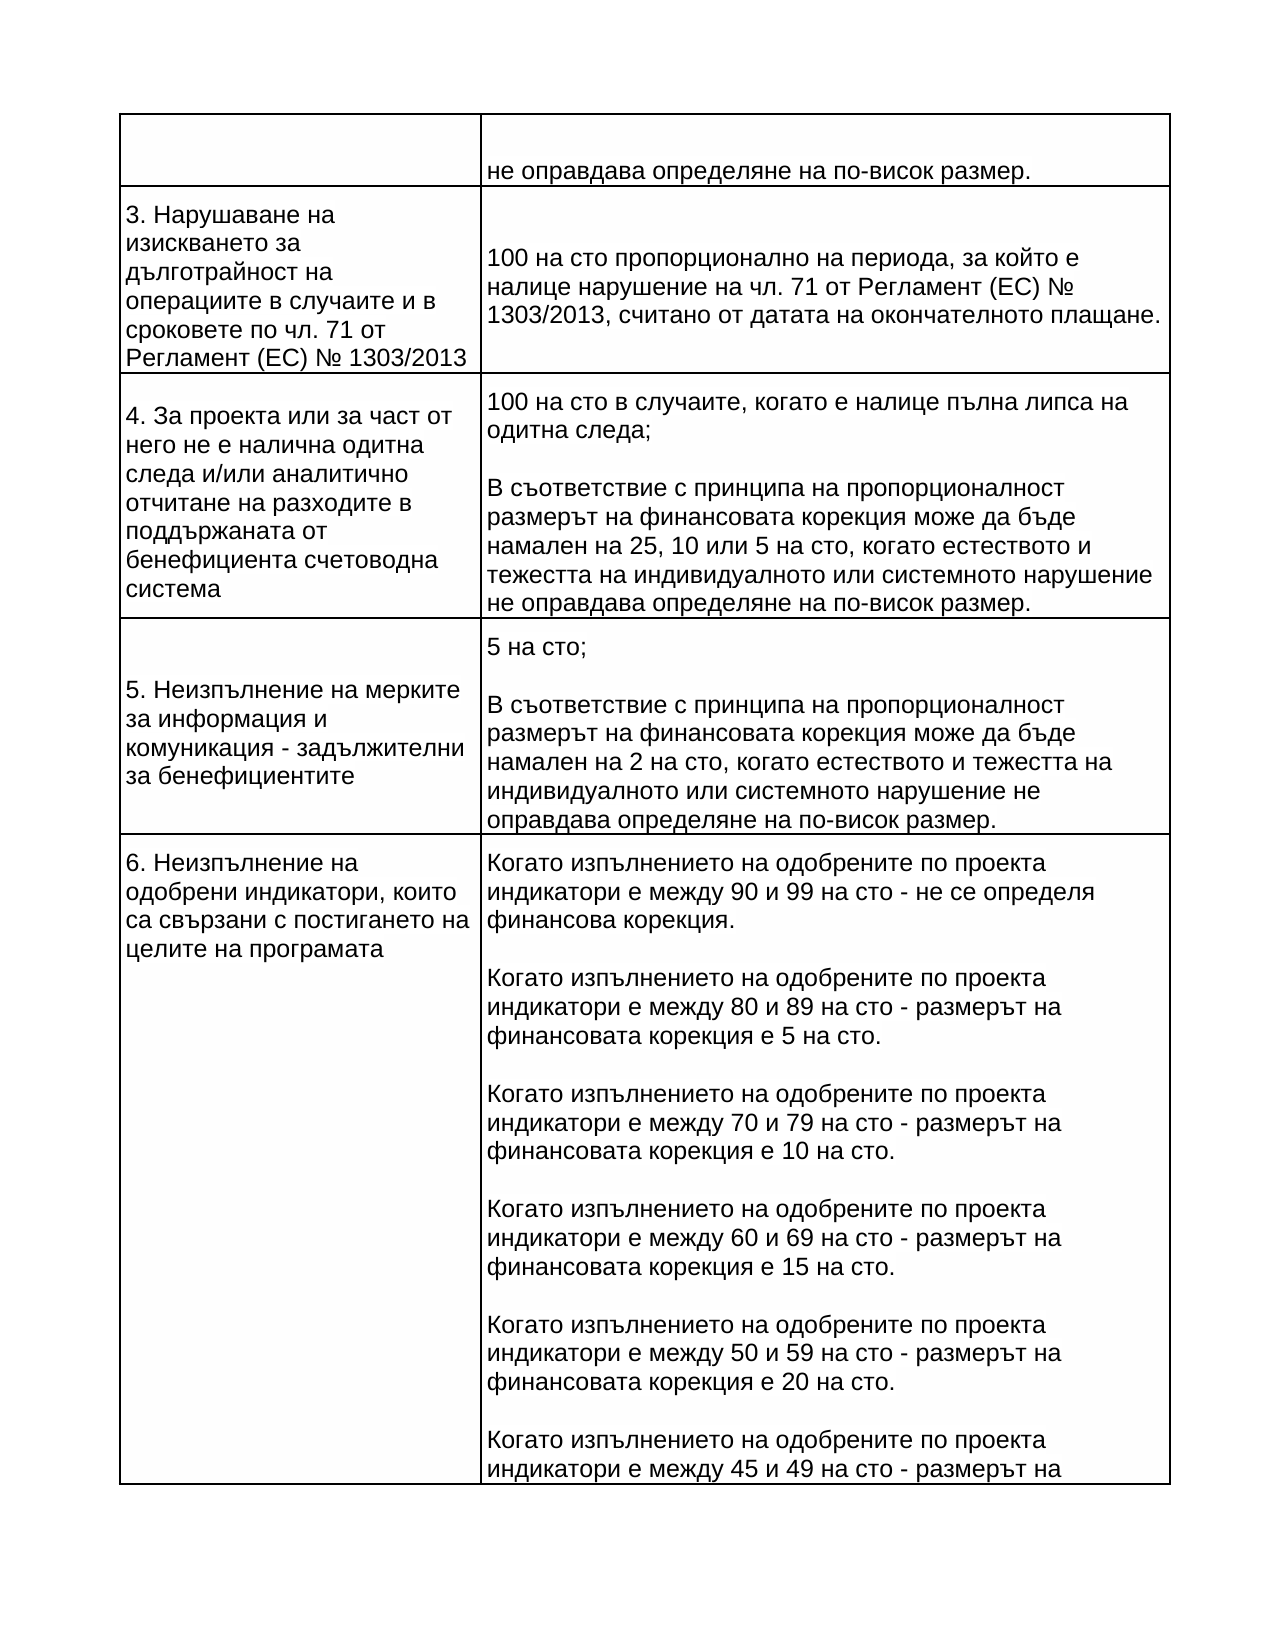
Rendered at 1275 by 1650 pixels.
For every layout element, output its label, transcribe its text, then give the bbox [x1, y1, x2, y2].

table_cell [482, 115, 1169, 185]
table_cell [121, 835, 480, 1482]
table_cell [121, 115, 480, 185]
table_cell 4. За проекта или за част от него не е налична одитна следа и/или аналитично отчитане на разходите в поддържаната от бенефициента счетоводна система [121, 374, 480, 617]
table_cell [482, 835, 1169, 1482]
table_cell 100 на сто в случаите, когато е налице пълна липса на одитна следа; В съответствие с принципа на пропорционалност размерът на финансовата корекция може да бъде намален на 25, 10 или 5 на сто, когато естеството и тежестта на индивидуалното или системното нарушение не оправдава определяне на по-висок размер. [482, 374, 1169, 617]
table_cell 5. Неизпълнение на мерките за информация и комуникация - задължителни за бенефициентите [121, 619, 480, 833]
table_cell 100 на сто пропорционално на периода, за който е налице нарушение на чл. 71 от Регламент (ЕС) № 1303/2013, считано от датата на окончателното плащане. [482, 187, 1169, 372]
table_cell 3. Нарушаване на изискването за дълготрайност на операциите в случаите и в сроковете по чл. 71 от Регламент (ЕС) № 1303/2013 [121, 187, 480, 372]
table_cell 5 на сто; В съответствие с принципа на пропорционалност размерът на финансовата корекция може да бъде намален на 2 на сто, когато естеството и тежестта на индивидуалното или системното нарушение не оправдава определяне на по-висок размер. [482, 619, 1169, 833]
